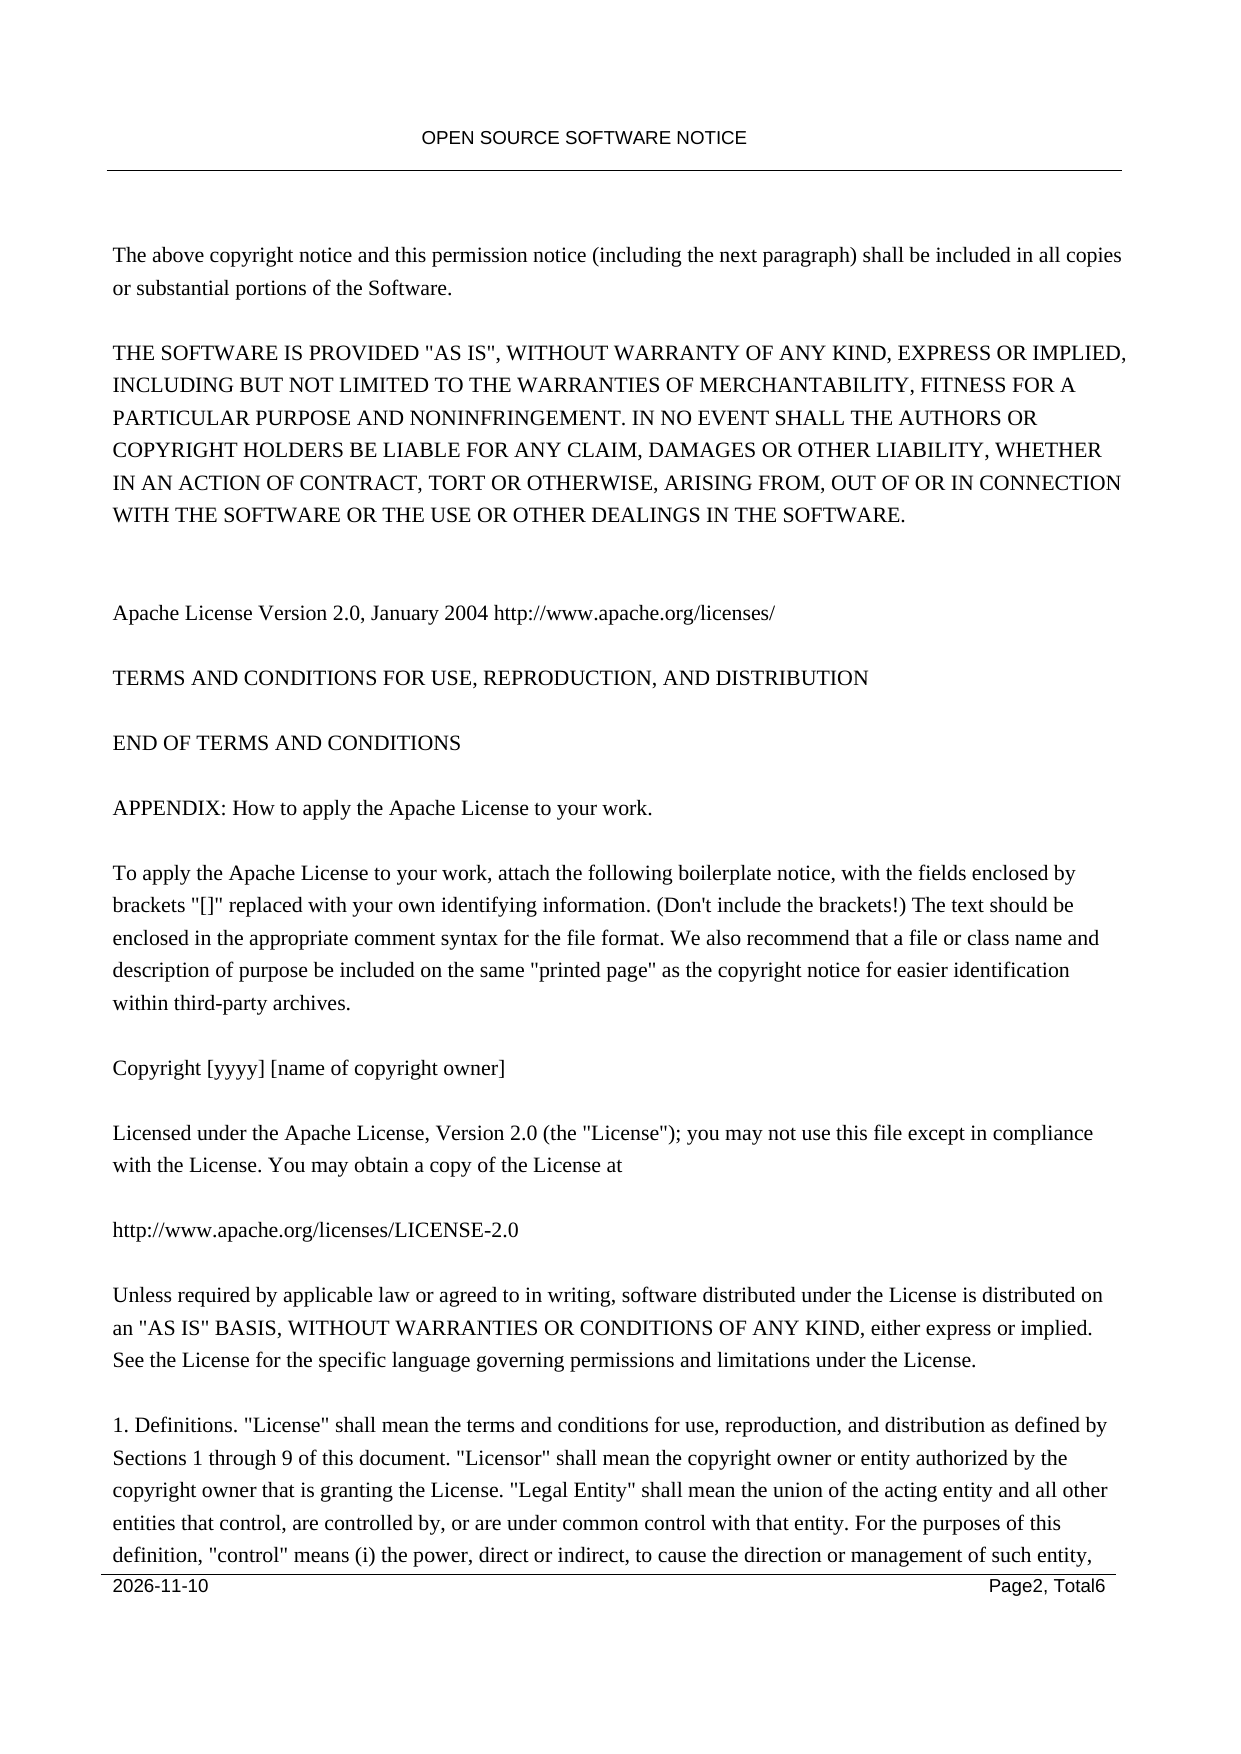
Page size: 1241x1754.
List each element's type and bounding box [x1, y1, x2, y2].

text [112, 206, 1128, 1571]
